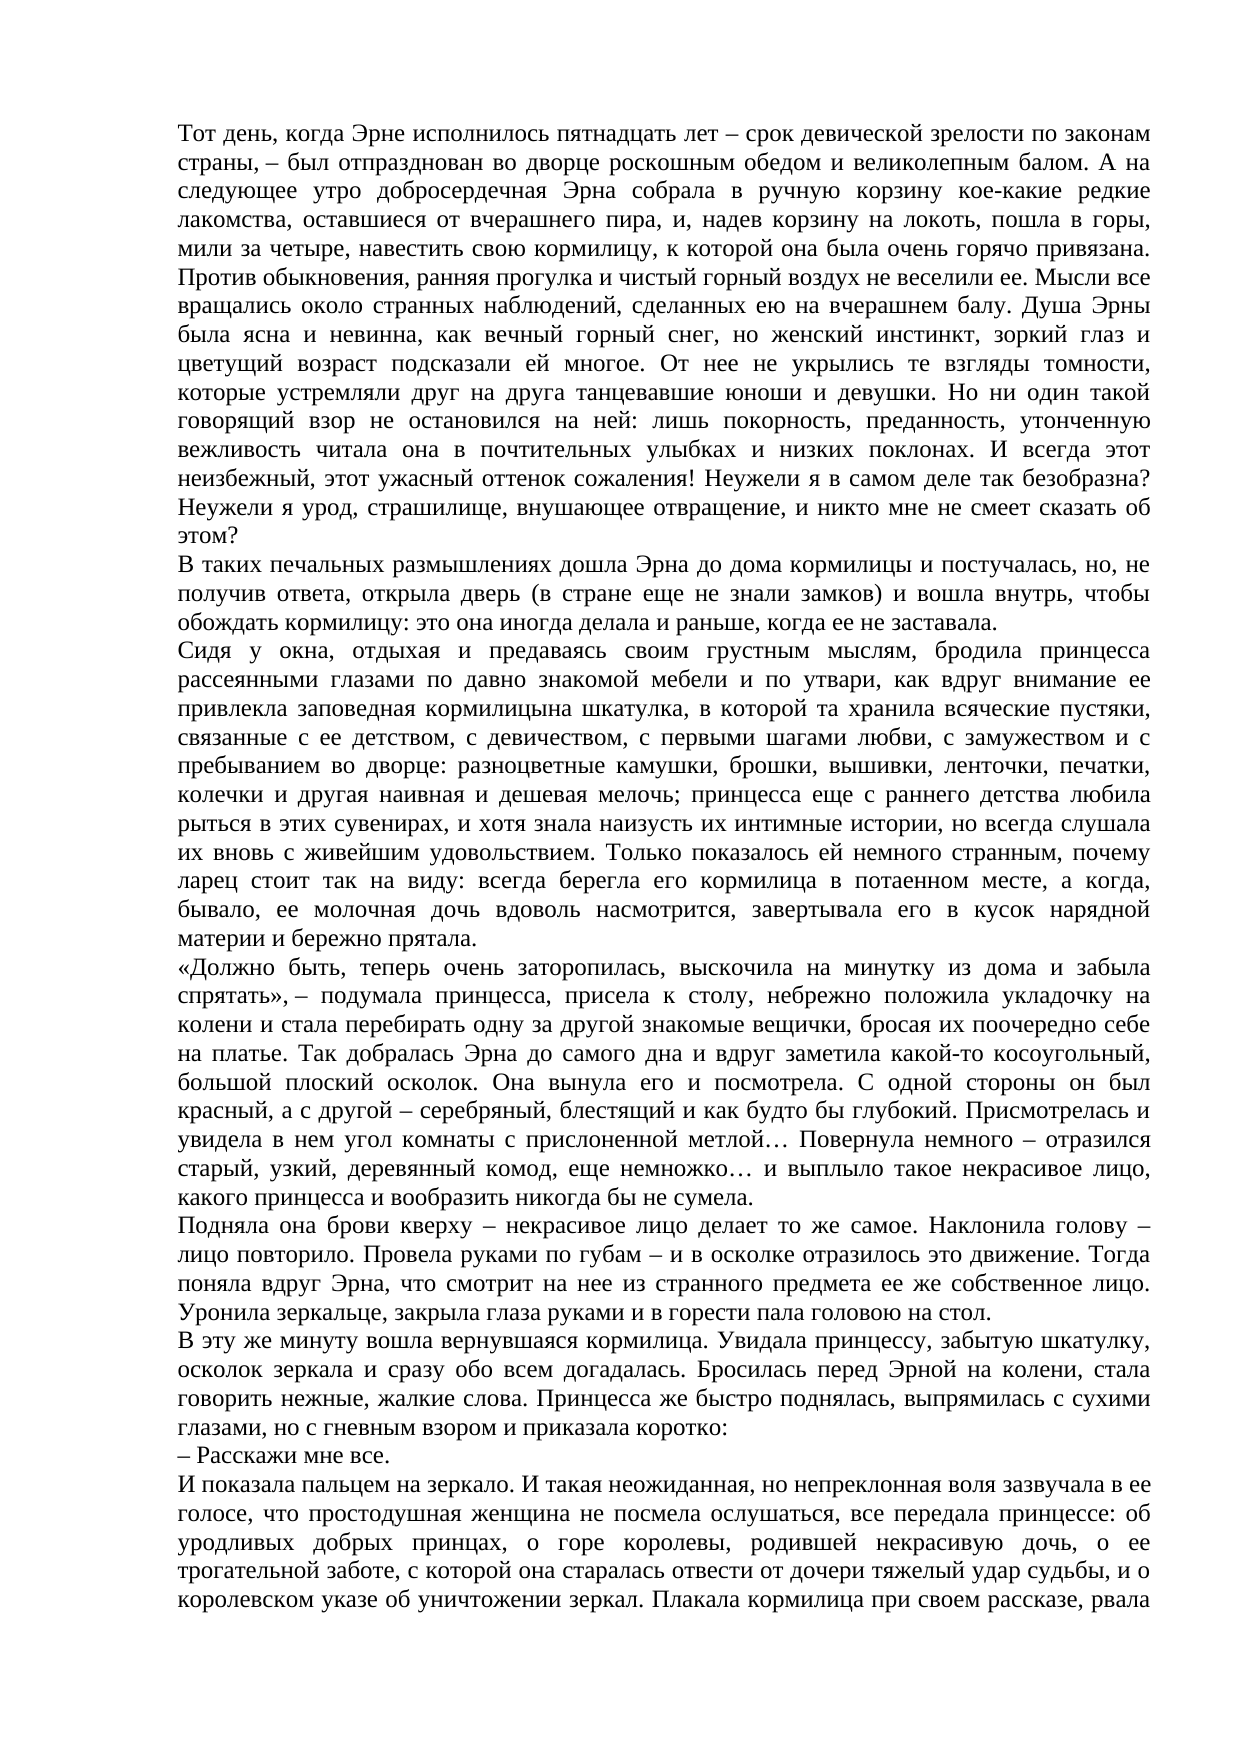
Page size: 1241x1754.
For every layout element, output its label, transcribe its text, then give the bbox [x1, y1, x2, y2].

text Тот день, когда Эрне исполнилось пятнадцать лет – срок девической зрелости по законам страны, – был отпразднован во дворце роскошным обедом и великолепным балом. А на следующее утро добросердечная Эрна собрала в ручную корзину кое-какие редкие лакомства, оставшиеся от вчерашнего пира, и, надев корзину на локоть, пошла в горы, мили за четыре, навестить свою кормилицу, к которой она была очень горячо привязана. Против обыкновения, ранняя прогулка и чистый горный воздух не веселили ее. Мысли все вращались около странных наблюдений, сделанных ею на вчерашнем балу. Душа Эрны была ясна и невинна, как вечный горный снег, но женский инстинкт, зоркий глаз и цветущий возраст подсказали ей многое. От нее не укрылись те взгляды томности, которые устремляли друг на друга танцевавшие юноши и девушки. Но ни один такой говорящий взор не остановился на ней: лишь покорность, преданность, утонченную вежливость читала она в почтительных улыбках и низких поклонах. И всегда этот неизбежный, этот ужасный оттенок сожаления! Неужели я в самом деле так безобразна? Неужели я урод, страшилище, внушающее отвращение, и никто мне не смеет сказать об этом? [177, 118, 1152, 549]
text В таких печальных размышлениях дошла Эрна до дома кормилицы и постучалась, но, не получив ответа, открыла дверь (в стране еще не знали замков) и вошла внутрь, чтобы обождать кормилицу: это она иногда делала и раньше, когда ее не заставала. [177, 549, 1152, 636]
text «Должно быть, теперь очень заторопилась, выскочила на минутку из дома и забыла спрятать», – подумала принцесса, присела к столу, небрежно положила укладочку на колени и стала перебирать одну за другой знакомые вещички, бросая их поочередно себе на платье. Так добралась Эрна до самого дна и вдруг заметила какой-то косоугольный, большой плоский осколок. Она вынула его и посмотрела. С одной стороны он был красный, а с другой – серебряный, блестящий и как будто бы глубокий. Присмотрелась и увидела в нем угол комнаты с прислоненной метлой… Повернула немного – отразился старый, узкий, деревянный комод, еще немножко… и выплыло такое некрасивое лицо, какого принцесса и вообразить никогда бы не сумела. [177, 952, 1152, 1211]
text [177, 1469, 1152, 1613]
text Сидя у окна, отдыхая и предаваясь своим грустным мыслям, бродила принцесса рассеянными глазами по давно знакомой мебели и по утвари, как вдруг внимание ее привлекла заповедная кормилицына шкатулка, в которой та хранила всяческие пустяки, связанные с ее детством, с девичеством, с первыми шагами любви, с замужеством и с пребыванием во дворце: разноцветные камушки, брошки, вышивки, ленточки, печатки, колечки и другая наивная и дешевая мелочь; принцесса еще с раннего детства любила рыться в этих сувенирах, и хотя знала наизусть их интимные истории, но всегда слушала их вновь с живейшим удовольствием. Только показалось ей немного странным, почему ларец стоит так на виду: всегда берегла его кормилица в потаенном месте, а когда, бывало, ее молочная дочь вдоволь насмотрится, завертывала его в кусок нарядной материи и бережно прятала. [177, 636, 1152, 952]
text Подняла она брови кверху – некрасивое лицо делает то же самое. Наклонила голову – лицо повторило. Провела руками по губам – и в осколке отразилось это движение. Тогда поняла вдруг Эрна, что смотрит на нее из странного предмета ее же собственное лицо. Уронила зеркальце, закрыла глаза руками и в горести пала головою на стол. [177, 1211, 1152, 1326]
text – Расскажи мне все. [177, 1441, 1152, 1469]
text В эту же минуту вошла вернувшаяся кормилица. Увидала принцессу, забытую шкатулку, осколок зеркала и сразу обо всем догадалась. Бросилась перед Эрной на колени, стала говорить нежные, жалкие слова. Принцесса же быстро поднялась, выпрямилась с сухими глазами, но с гневным взором и приказала коротко: [177, 1326, 1152, 1441]
